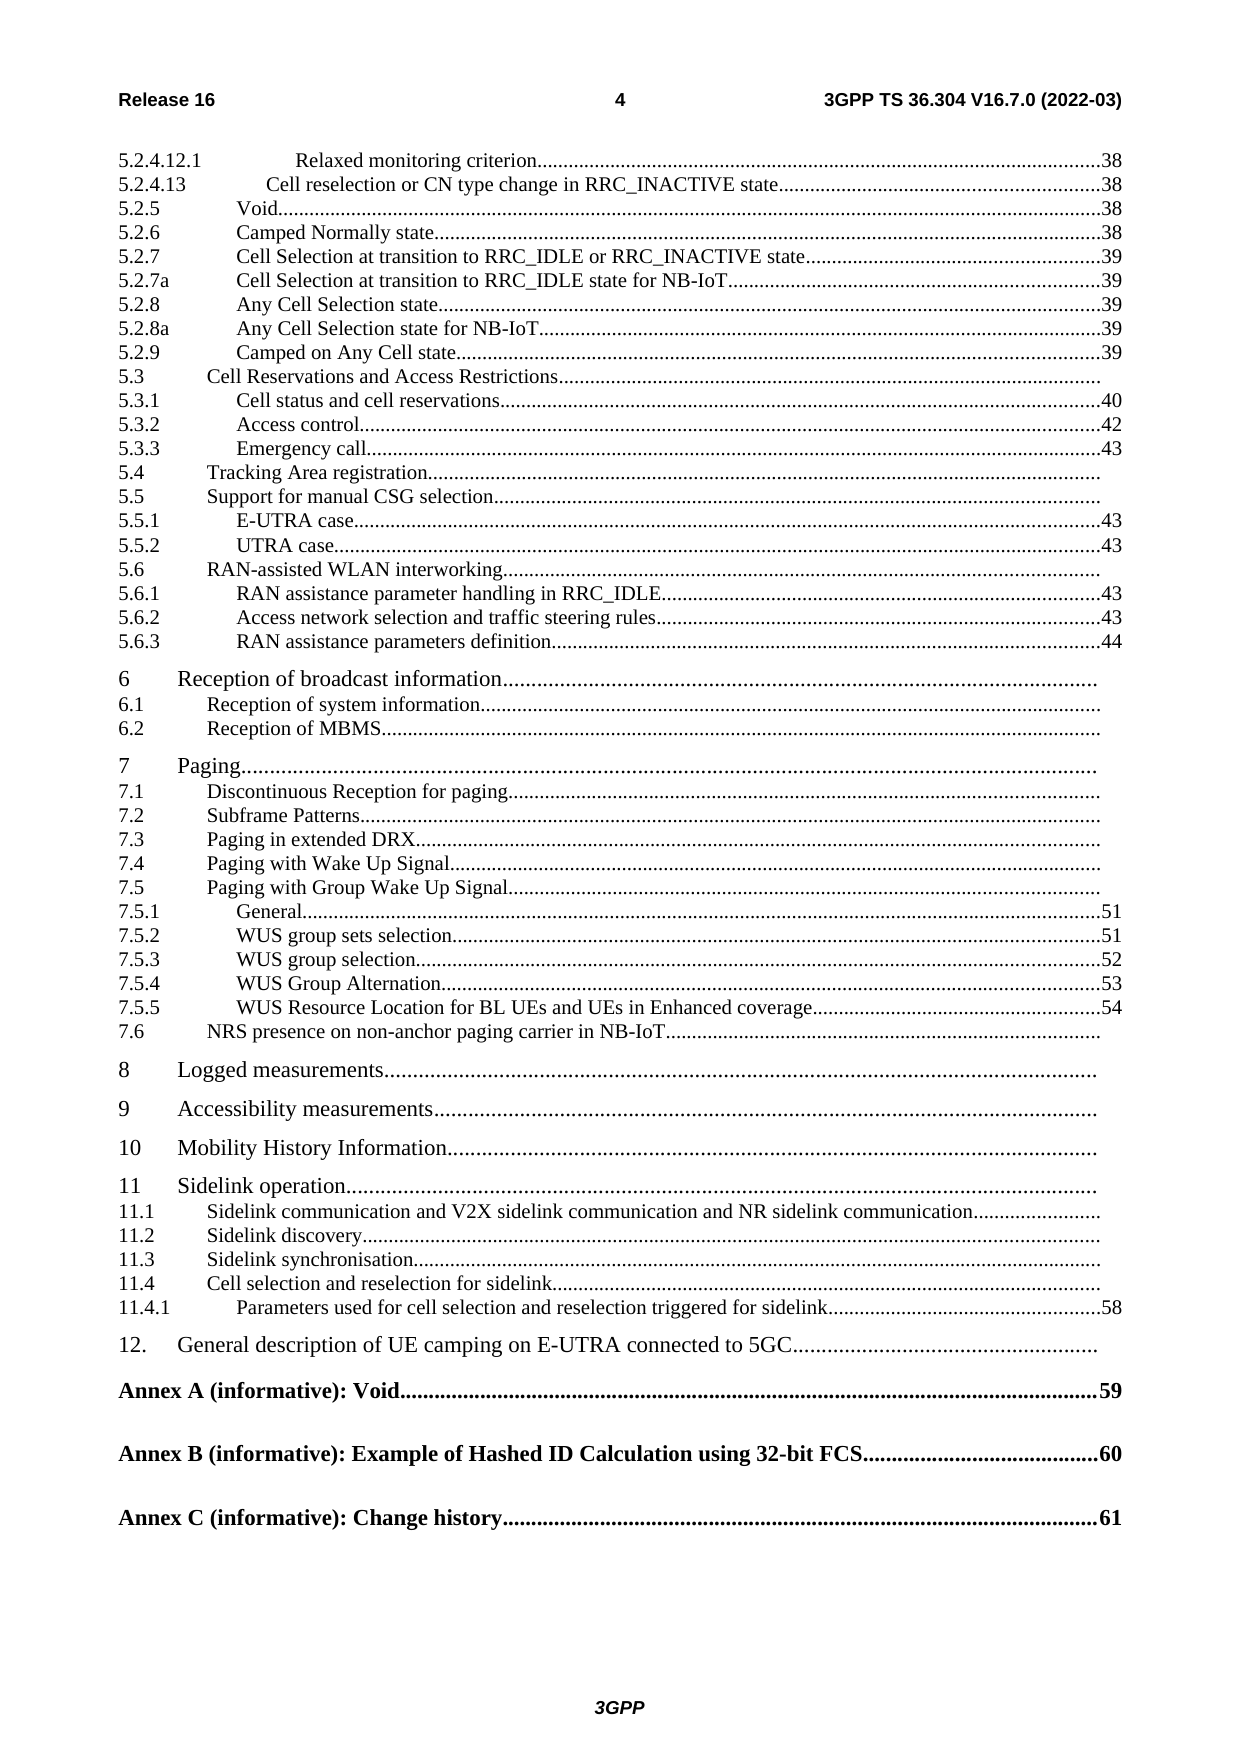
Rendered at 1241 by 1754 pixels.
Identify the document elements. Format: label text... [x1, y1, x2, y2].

text 11.3 Sidelink synchronisation 57 [118, 1247, 1078, 1271]
text 5.2.7a Cell Selection at transition to RRC_IDLE state for NB-IoT 39 [118, 268, 1122, 292]
text 10 Mobility History Information 56 [118, 1133, 1078, 1160]
text Annex A (informative): Void 59 [118, 1377, 1122, 1403]
text Annex B (informative): Example of Hashed ID Calculation using 32-bit FCS 60 [118, 1441, 1122, 1467]
text 5.2.8 Any Cell Selection state 39 [118, 292, 1122, 316]
text 5.3.2 Access control 42 [118, 412, 1122, 436]
text 7.6 NRS presence on non-anchor paging carrier in NB-IoT 55 [118, 1019, 1078, 1043]
text 11 Sidelink operation 57 [118, 1172, 1078, 1199]
text 7.5.5 WUS Resource Location for BL UEs and UEs in Enhanced coverage 54 [118, 995, 1122, 1019]
text 5.6.3 RAN assistance parameters definition 44 [118, 629, 1122, 653]
text 7.1 Discontinuous Reception for paging 46 [118, 779, 1078, 803]
text 5.3.3 Emergency call 43 [118, 436, 1122, 460]
text 5.3.1 Cell status and cell reservations 40 [118, 388, 1122, 412]
text 11.1 Sidelink communication and V2X sidelink communication and NR sidelink communication 57 [118, 1199, 1078, 1223]
text 11.4.1 Parameters used for cell selection and reselection triggered for sidelink 58 [118, 1295, 1122, 1319]
text 5.5.1 E-UTRA case 43 [118, 508, 1122, 532]
text 7.5.3 WUS group selection 52 [118, 947, 1122, 971]
text 7.2 Subframe Patterns 48 [118, 803, 1078, 827]
text 5.4 Tracking Area registration 43 [118, 460, 1078, 484]
text 5.2.5 Void 38 [118, 196, 1122, 220]
text 5.6 RAN-assisted WLAN interworking 43 [118, 557, 1078, 581]
text 7.5.1 General 51 [118, 899, 1122, 923]
text 7.5 Paging with Group Wake Up Signal 51 [118, 875, 1078, 899]
text 7.5.4 WUS Group Alternation 53 [118, 971, 1122, 995]
text 9 Accessibility measurements 56 [118, 1095, 1078, 1121]
text 7.3 Paging in extended DRX 49 [118, 827, 1078, 851]
text 5.2.4.13 Cell reselection or CN type change in RRC_INACTIVE state 38 [118, 172, 1122, 196]
text 8 Logged measurements 56 [118, 1056, 1078, 1082]
text 5.5 Support for manual CSG selection 43 [118, 484, 1078, 508]
text 6.1 Reception of system information 45 [118, 692, 1078, 716]
text 5.5.2 UTRA case 43 [118, 532, 1122, 557]
text 5.6.1 RAN assistance parameter handling in RRC_IDLE 43 [118, 581, 1122, 605]
text Annex C (informative): Change history 61 [118, 1504, 1122, 1531]
text 7 Paging 46 [118, 752, 1078, 779]
text 6 Reception of broadcast information 45 [118, 665, 1078, 692]
text 5.6.2 Access network selection and traffic steering rules 43 [118, 605, 1122, 629]
text 5.2.9 Camped on Any Cell state 39 [118, 340, 1122, 364]
text 7.4 Paging with Wake Up Signal 50 [118, 851, 1078, 875]
text 5.2.6 Camped Normally state 38 [118, 220, 1122, 244]
text 11.4 Cell selection and reselection for sidelink 57 [118, 1271, 1078, 1295]
text 5.2.7 Cell Selection at transition to RRC_IDLE or RRC_INACTIVE state 39 [118, 244, 1122, 268]
text 7.5.2 WUS group sets selection 51 [118, 923, 1122, 947]
text 11.2 Sidelink discovery 57 [118, 1223, 1078, 1247]
text 6.2 Reception of MBMS 46 [118, 716, 1078, 740]
text 12. General description of UE camping on E-UTRA connected to 5GC 58 [118, 1332, 1078, 1358]
text 5.3 Cell Reservations and Access Restrictions 40 [118, 364, 1078, 388]
text 5.2.4.12.1 Relaxed monitoring criterion 38 [118, 147, 1122, 172]
text 5.2.8a Any Cell Selection state for NB-IoT 39 [118, 316, 1122, 340]
